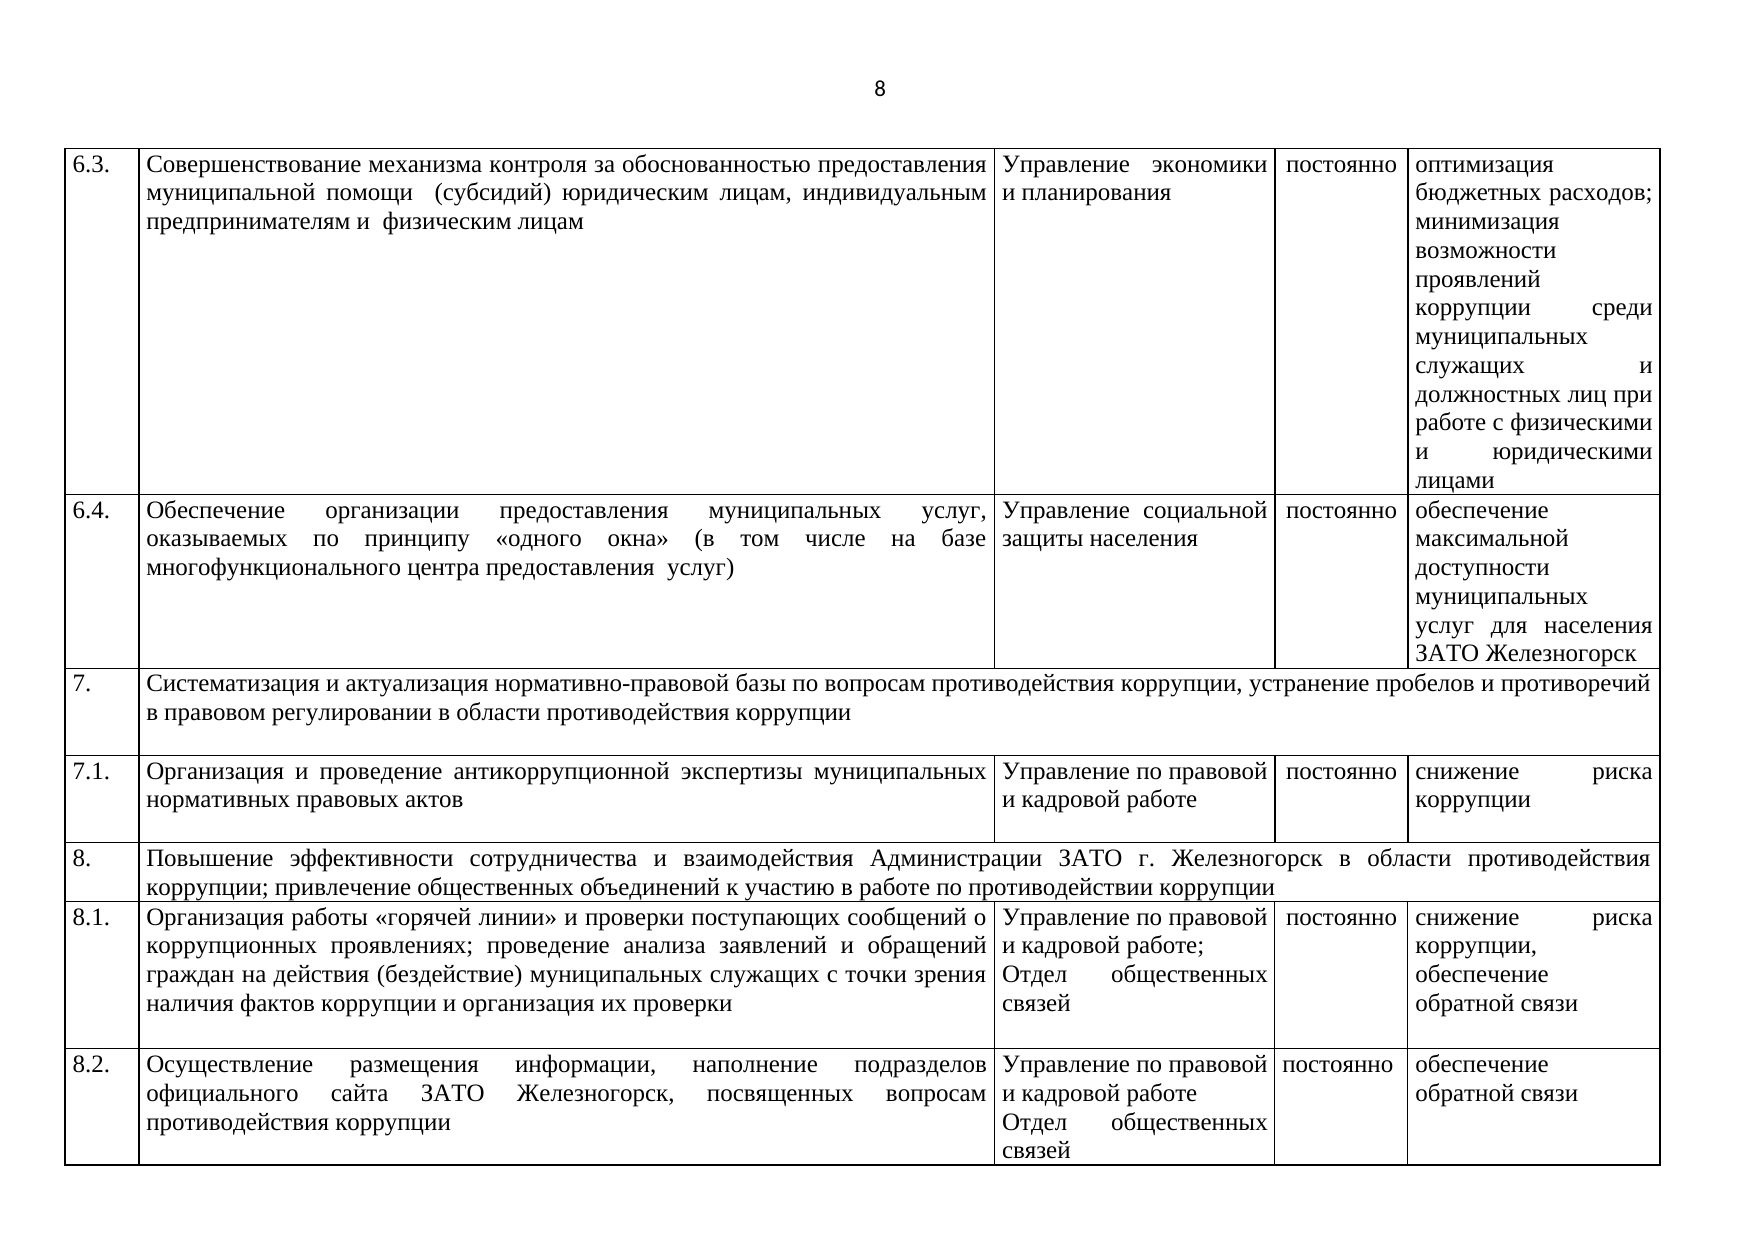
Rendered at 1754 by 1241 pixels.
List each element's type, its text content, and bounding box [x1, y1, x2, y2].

table_cell Обеспечение организации предоставления муниципальных услуг, оказываемых по принципу «одного окна» (в том числе на базе многофункционального центра предоставления услуг) [140, 495, 994, 667]
table_cell 8.2. [66, 1049, 138, 1164]
table_cell обеспечение обратной связи [1408, 1049, 1659, 1164]
table_cell Совершенствование механизма контроля за обоснованностью предоставления муниципальной помощи (субсидий) юридическим лицам, индивидуальным предпринимателям и физическим лицам [140, 149, 994, 494]
table_cell постоянно [1276, 495, 1407, 667]
table_cell Управление по правовой и кадровой работе [995, 756, 1274, 842]
table_cell Управление экономики и планирования [995, 149, 1274, 494]
table_cell 6.3. [66, 149, 138, 494]
table_cell Организация и проведение антикоррупционной экспертизы муниципальных нормативных правовых актов [140, 756, 994, 842]
table_cell 7. [66, 669, 138, 755]
table_cell постоянно [1275, 902, 1407, 1048]
table_cell обеспечение максимальной доступности муниципальных услуг для населения ЗАТО Железногорск [1409, 495, 1659, 667]
table_cell оптимизация бюджетных расходов; минимизация возможности проявлений коррупции среди муниципальных служащих и должностных лиц при работе с физическими и юридическими лицами [1409, 149, 1659, 494]
table_cell постоянно [1276, 149, 1407, 494]
table_cell снижение риска коррупции [1409, 756, 1659, 842]
table_cell Управление социальной защиты населения [995, 495, 1274, 667]
table_cell Организация работы «горячей линии» и проверки поступающих сообщений о коррупционных проявлениях; проведение анализа заявлений и обращений граждан на действия (бездействие) муниципальных служащих с точки зрения наличия фактов коррупции и организация их проверки [140, 902, 994, 1048]
table_cell 8.1. [66, 902, 138, 1048]
table_cell 8. [66, 843, 138, 901]
table_cell 6.4. [66, 495, 138, 667]
table_cell Систематизация и актуализация нормативно-правовой базы по вопросам противодействия коррупции, устранение пробелов и противоречий в правовом регулировании в области противодействия коррупции [140, 669, 1659, 755]
table_cell Повышение эффективности сотрудничества и взаимодействия Администрации ЗАТО г. Железногорск в области противодействия коррупции; привлечение общественных объединений к участию в работе по противодействии коррупции [140, 843, 1659, 901]
table_cell Управление по правовой и кадровой работе Отдел общественных связей [995, 1049, 1274, 1164]
table_cell Осуществление размещения информации, наполнение подразделов официального сайта ЗАТО Железногорск, посвященных вопросам противодействия коррупции [140, 1049, 994, 1164]
table_cell Управление по правовой и кадровой работе; Отдел общественных связей [995, 902, 1274, 1048]
table_cell 7.1. [66, 756, 138, 842]
table_cell постоянно [1276, 756, 1407, 842]
table_cell постоянно [1275, 1049, 1407, 1164]
table_cell снижение риска коррупции, обеспечение обратной связи [1408, 902, 1659, 1048]
